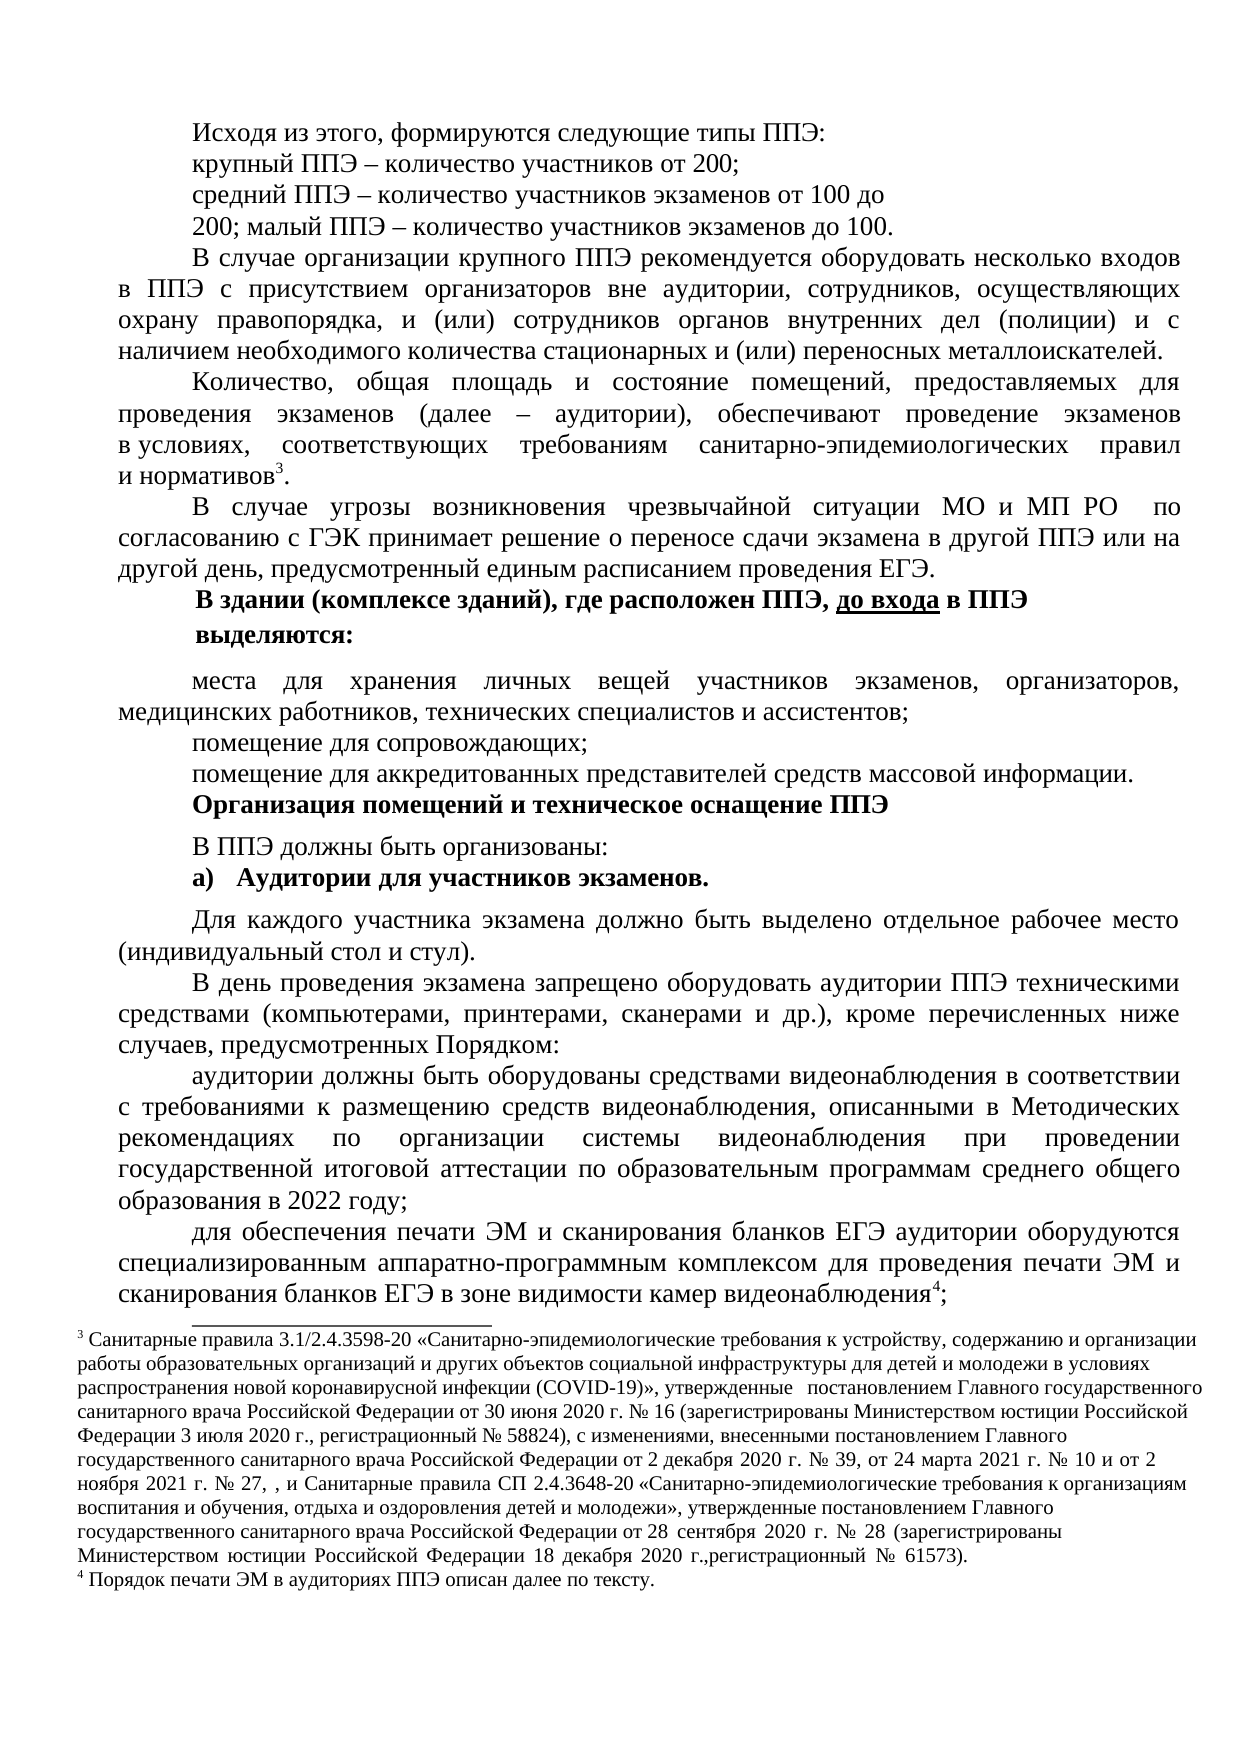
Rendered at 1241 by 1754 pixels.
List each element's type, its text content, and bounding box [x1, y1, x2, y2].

text средний ППЭ – количество участников экзаменов от 100 до 200; малый ППЭ – количество участников экзаменов до 100. [192, 179, 939, 241]
text крупный ППЭ – количество участников от 200; [192, 148, 1207, 179]
text 4 Порядок печати ЭМ в аудиториях ППЭ описан далее по тексту. [77, 1567, 1207, 1591]
text аудитории должны быть оборудованы средствами видеонаблюдения в соответствии с требованиями к размещению средств видеонаблюдения, описанными в Методических рекомендациях по организации системы видеонаблюдения при проведении государственной итоговой аттестации по образовательным программам среднего общего образования в 2022 году; [118, 1059, 1181, 1215]
text помещение для сопровождающих; [192, 726, 1207, 757]
text В случае угрозы возникновения чрезвычайной ситуации МО и МП РО по согласованию с ГЭК принимает решение о переносе сдачи экзамена в другой ППЭ или на другой день, предусмотренный единым расписанием проведения ЕГЭ. [118, 490, 1181, 583]
text помещение для аккредитованных представителей средств массовой информации. [192, 758, 1207, 789]
text Количество, общая площадь и состояние помещений, предоставляемых для проведения экзаменов (далее – аудитории), обеспечивают проведение экзаменов в условиях, соответствующих требованиям санитарно-эпидемиологических правил и нормативов3. [118, 366, 1181, 490]
subtitle а) Аудитории для участников экзаменов. [192, 862, 1207, 893]
subtitle В здании (комплексе зданий), где расположен ППЭ, до входа в ППЭ выделяются: [195, 584, 1181, 649]
text для обеспечения печати ЭМ и сканирования бланков ЕГЭ аудитории оборудуются специализированным аппаратно-программным комплексом для проведения печати ЭМ и сканирования бланков ЕГЭ в зоне видимости камер видеонаблюдения4; [118, 1215, 1181, 1308]
text Для каждого участника экзамена должно быть выделено отдельное рабочее место (индивидуальный стол и стул). [118, 903, 1180, 966]
subtitle Организация помещений и техническое оснащение ППЭ [192, 789, 1207, 820]
text В ППЭ должны быть организованы: [192, 831, 1207, 862]
text В день проведения экзамена запрещено оборудовать аудитории ППЭ техническими средствами (компьютерами, принтерами, сканерами и др.), кроме перечисленных ниже случаев, предусмотренных Порядком: [118, 966, 1181, 1059]
text В случае организации крупного ППЭ рекомендуется оборудовать несколько входов в ППЭ с присутствием организаторов вне аудитории, сотрудников, осуществляющих охрану правопорядка, и (или) сотрудников органов внутренних дел (полиции) и с наличием необходимого количества стационарных и (или) переносных металлоискателей. [118, 241, 1181, 366]
text места для хранения личных вещей участников экзаменов, организаторов, медицинских работников, технических специалистов и ассистентов; [118, 664, 1181, 726]
text Исходя из этого, формируются следующие типы ППЭ: [192, 116, 1207, 147]
text 3 Санитарные правила 3.1/2.4.3598-20 «Санитарно-эпидемиологические требования к устройству, содержанию и организации работы образовательных организаций и других объектов социальной инфраструктуры для детей и молодежи в условиях распространения новой коронавирусной инфекции (COVID-19)», утвержденные постановлением Главного государственного санитарного врача Российской Федерации от 30 июня 2020 г. № 16 (зарегистрированы Министерством юстиции Российской Федерации 3 июля 2020 г., регистрационный № 58824), с изменениями, внесенными постановлением Главного государственного санитарного врача Российской Федерации от 2 декабря 2020 г. № 39, от 24 марта 2021 г. № 10 и от 2 ноября 2021 г. № 27, , и Санитарные правила СП 2.4.3648-20 «Санитарно-эпидемиологические требования к организациям воспитания и обучения, отдыха и оздоровления детей и молодежи», утвержденные постановлением Главного государственного санитарного врача Российской Федерации от 28 сентября 2020 г. № 28 (зарегистрированы Министерством юстиции Российской Федерации 18 декабря 2020 г.,регистрационный № 61573). [77, 1308, 1207, 1567]
